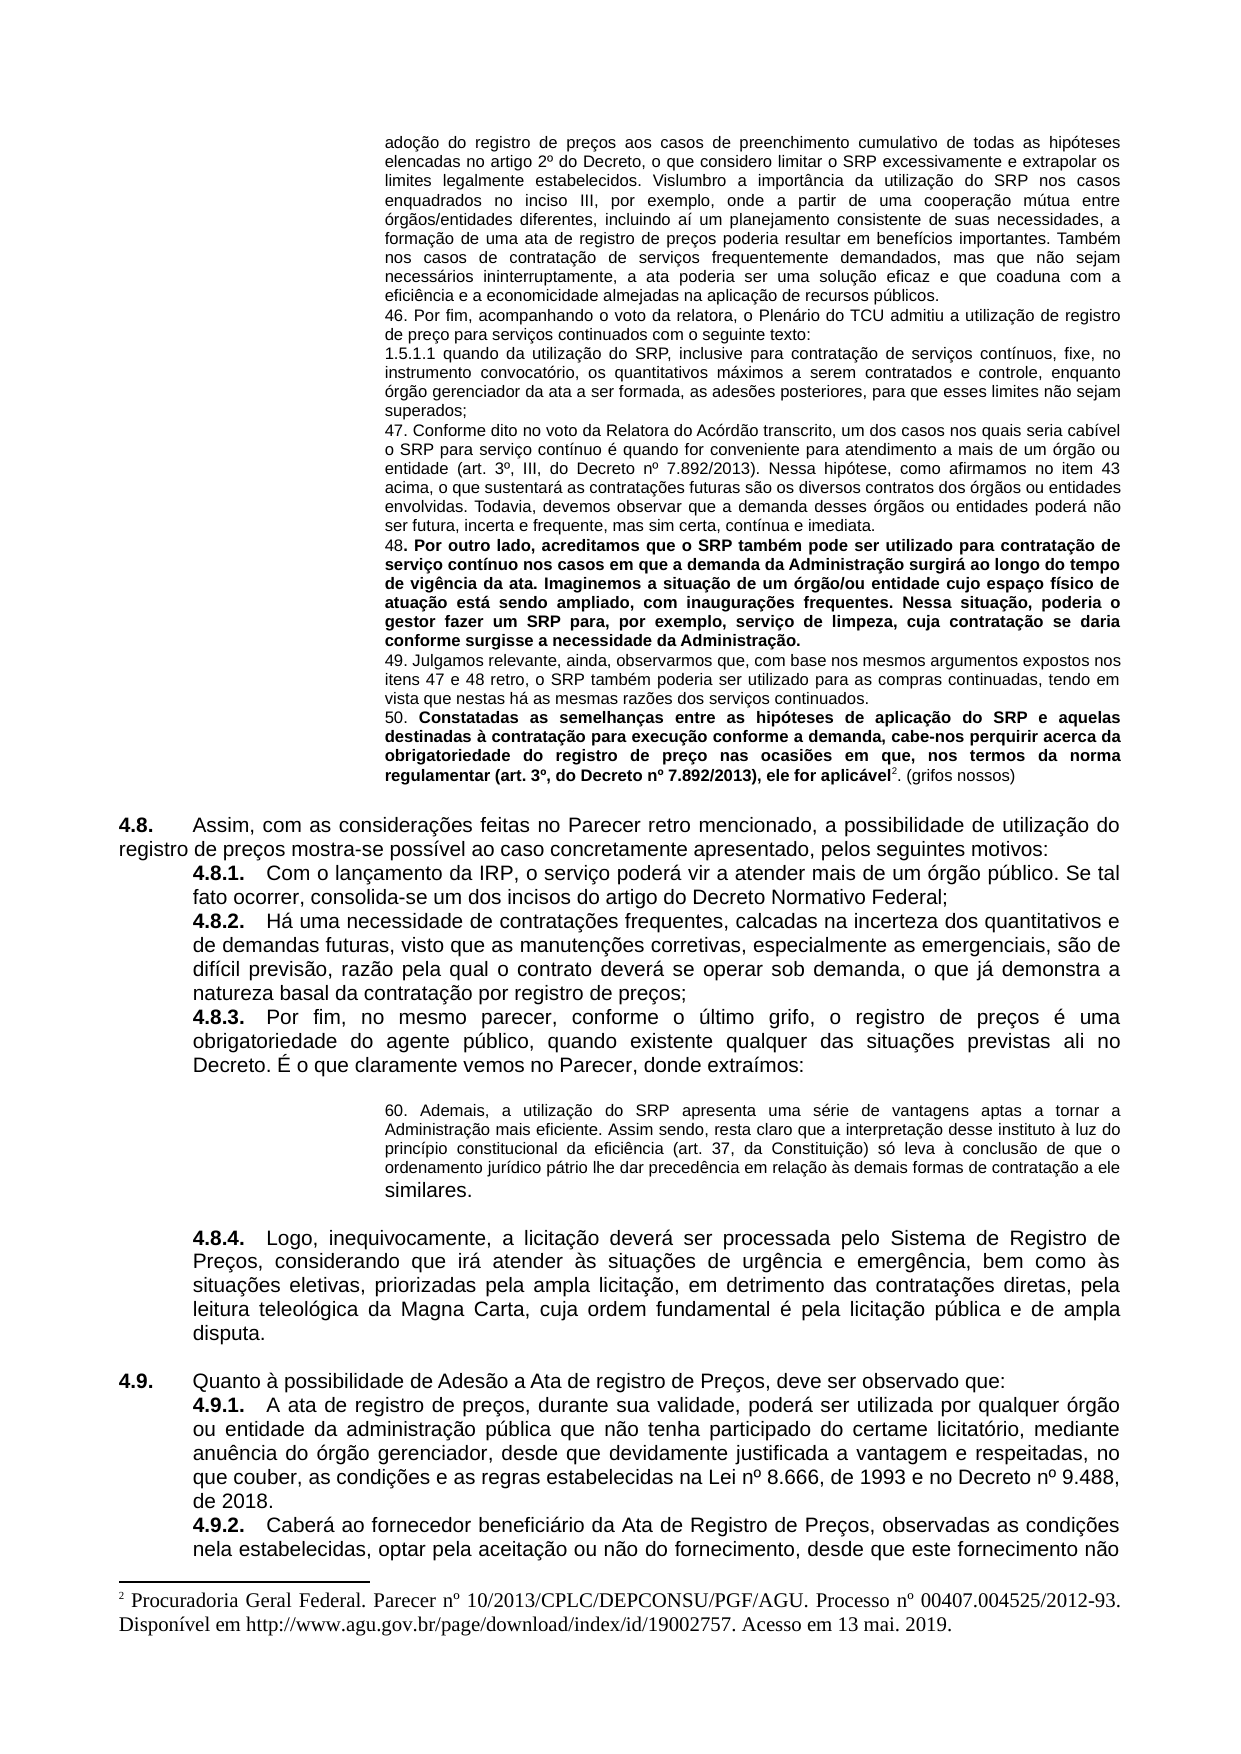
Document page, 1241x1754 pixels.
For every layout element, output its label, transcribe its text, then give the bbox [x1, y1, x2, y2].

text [384, 133, 1121, 305]
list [193, 1513, 1121, 1561]
list Há uma necessidade de contratações frequentes, calcadas na incerteza dos quantitativos e de demandas futuras, visto que as manutenções corretivas, especialmente as emergenciais, são de difícil previsão, razão pela qual o contrato deverá se operar sob demanda, o que já demonstra a natureza basal da contratação por registro de preços; [193, 909, 1121, 1005]
list A ata de registro de preços, durante sua validade, poderá ser utilizada por qualquer órgão ou entidade da administração pública que não tenha participado do certame licitatório, mediante anuência do órgão gerenciador, desde que devidamente justificada a vantagem e respeitadas, no que couber, as condições e as regras estabelecidas na Lei nº 8.666, de 1993 e no Decreto nº 9.488, de 2018. [193, 1393, 1121, 1513]
text 1.5.1.1 quando da utilização do SRP, inclusive para contratação de serviços contínuos, fixe, no instrumento convocatório, os quantitativos máximos a serem contratados e controle, enquanto órgão gerenciador da ata a ser formada, as adesões posteriores, para que esses limites não sejam superados; [384, 344, 1121, 420]
list Com o lançamento da IRP, o serviço poderá vir a atender mais de um órgão público. Se tal fato ocorrer, consolida-se um dos incisos do artigo do Decreto Normativo Federal; [193, 861, 1121, 909]
list Logo, inequivocamente, a licitação deverá ser processada pelo Sistema de Registro de Preços, considerando que irá atender às situações de urgência e emergência, bem como às situações eletivas, priorizadas pela ampla licitação, em detrimento das contratações diretas, pela leitura teleológica da Magna Carta, cuja ordem fundamental é pela licitação pública e de ampla disputa. [193, 1225, 1121, 1345]
text 60. Ademais, a utilização do SRP apresenta uma série de vantagens aptas a tornar a Administração mais eficiente. Assim sendo, resta claro que a interpretação desse instituto à luz do princípio constitucional da eficiência (art. 37, da Constituição) só leva à conclusão de que o ordenamento jurídico pátrio lhe dar precedência em relação às demais formas de contratação a ele similares. [384, 1101, 1121, 1201]
text 48. Por outro lado, acreditamos que o SRP também pode ser utilizado para contratação de serviço contínuo nos casos em que a demanda da Administração surgirá ao longo do tempo de vigência da ata. Imaginemos a situação de um órgão/ou entidade cujo espaço físico de atuação está sendo ampliado, com inaugurações frequentes. Nessa situação, poderia o gestor fazer um SRP para, por exemplo, serviço de limpeza, cuja contratação se daria conforme surgisse a necessidade da Administração. [384, 535, 1121, 650]
text 47. Conforme dito no voto da Relatora do Acórdão transcrito, um dos casos nos quais seria cabível o SRP para serviço contínuo é quando for conveniente para atendimento a mais de um órgão ou entidade (art. 3º, III, do Decreto nº 7.892/2013). Nessa hipótese, como afirmamos no item 43 acima, o que sustentará as contratações futuras são os diversos contratos dos órgãos ou entidades envolvidas. Todavia, devemos observar que a demanda desses órgãos ou entidades poderá não ser futura, incerta e frequente, mas sim certa, contínua e imediata. [384, 420, 1121, 535]
list Quanto à possibilidade de Adesão a Ata de registro de Preços, deve ser observado que: [119, 1369, 1121, 1393]
text 50. Constatadas as semelhanças entre as hipóteses de aplicação do SRP e aquelas destinadas à contratação para execução conforme a demanda, cabe-nos perquirir acerca da obrigatoriedade do registro de preço nas ocasiões em que, nos termos da norma regulamentar (art. 3º, do Decreto nº 7.892/2013), ele for aplicável. (grifos nossos) [384, 708, 1121, 784]
list Assim, com as considerações feitas no Parecer retro mencionado, a possibilidade de utilização do registro de preços mostra-se possível ao caso concretamente apresentado, pelos seguintes motivos: [119, 813, 1121, 861]
list Por fim, no mesmo parecer, conforme o último grifo, o registro de preços é uma obrigatoriedade do agente público, quando existente qualquer das situações previstas ali no Decreto. É o que claramente vemos no Parecer, donde extraímos: [193, 1005, 1121, 1077]
text 46. Por fim, acompanhando o voto da relatora, o Plenário do TCU admitiu a utilização de registro de preço para serviços continuados com o seguinte texto: [384, 305, 1121, 344]
text 49. Julgamos relevante, ainda, observarmos que, com base nos mesmos argumentos expostos nos itens 47 e 48 retro, o SRP também poderia ser utilizado para as compras continuadas, tendo em vista que nestas há as mesmas razões dos serviços continuados. [384, 650, 1121, 708]
